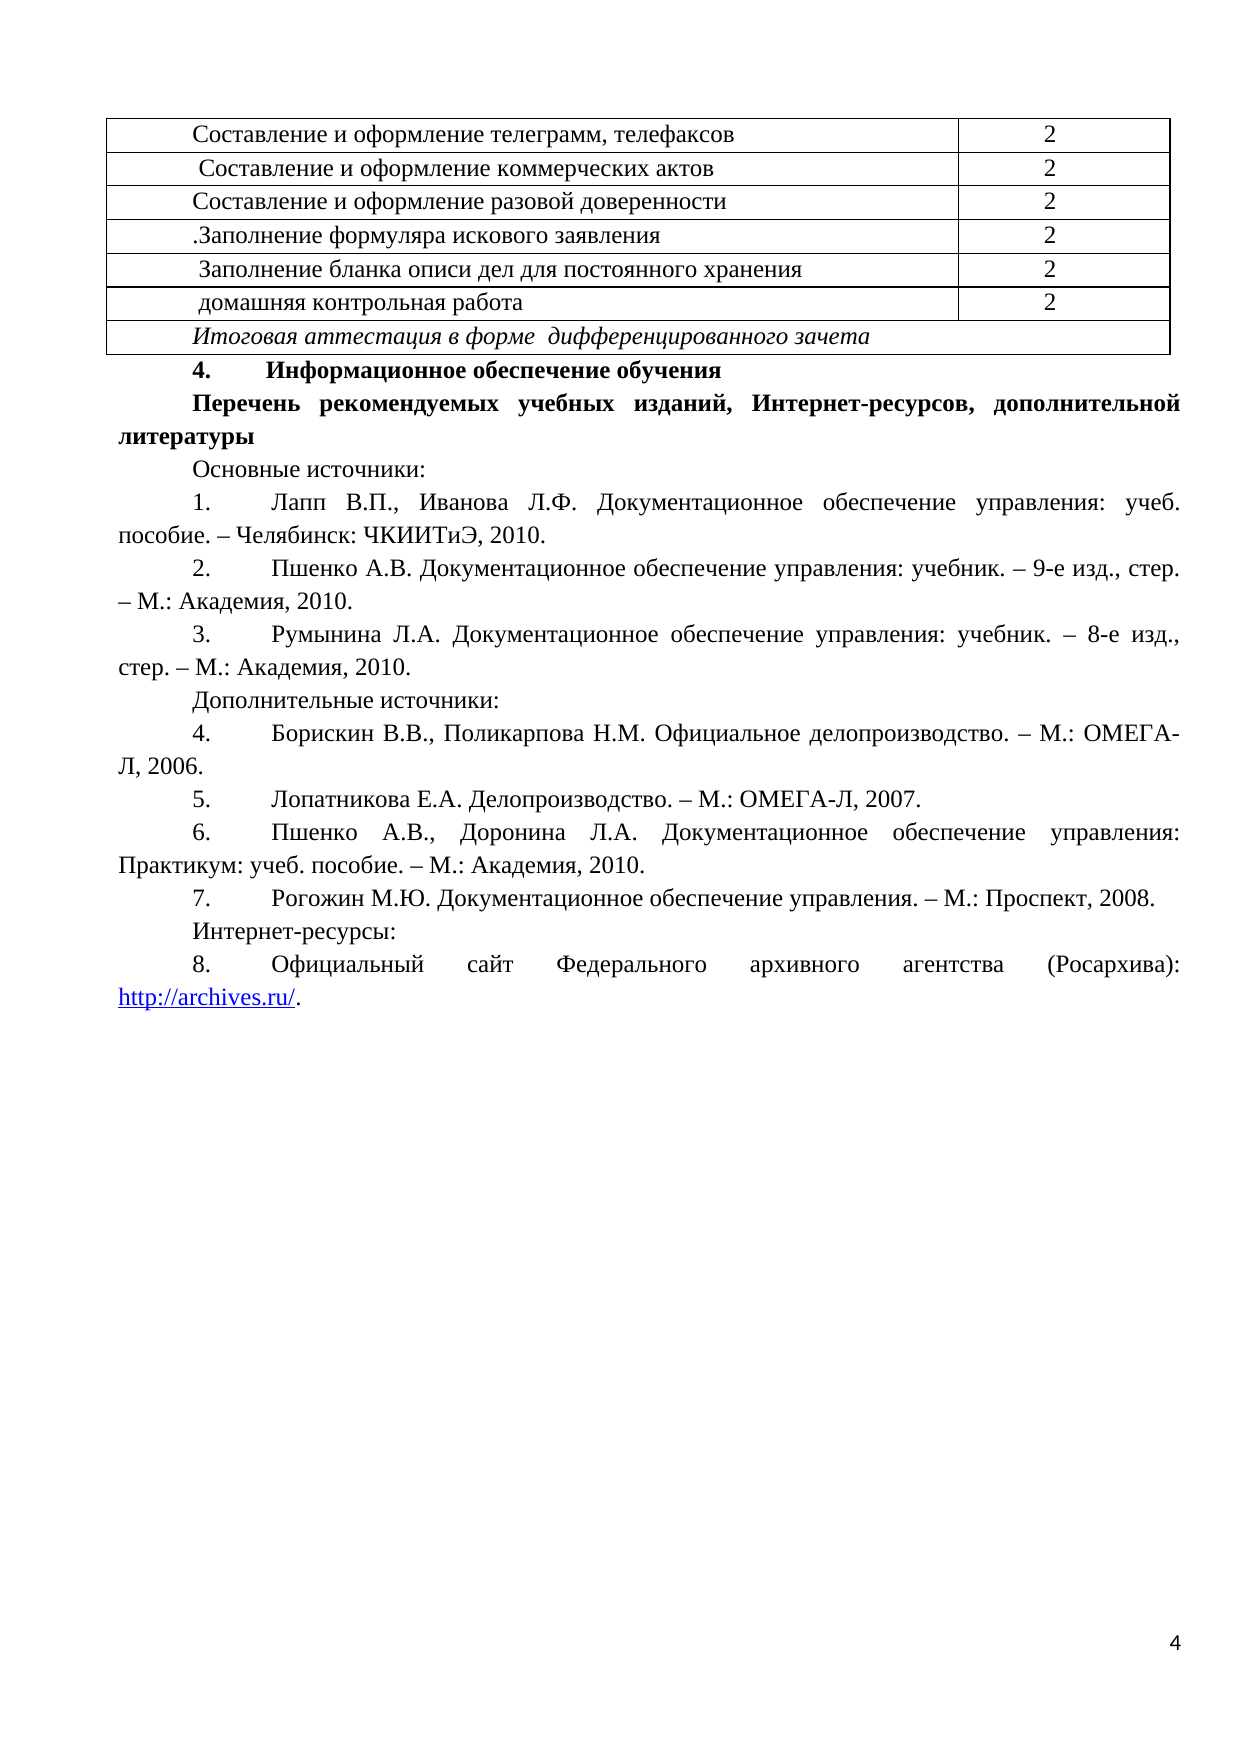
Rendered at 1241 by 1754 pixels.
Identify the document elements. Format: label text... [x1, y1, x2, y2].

table_cell 2 [959, 153, 1169, 185]
table_cell Составление и оформление телеграмм, телефаксов [107, 119, 958, 152]
text Перечень рекомендуемых учебных изданий, Интернет-ресурсов, дополнительной литературы [118, 388, 1181, 449]
list Лапп В.П., Иванова Л.Ф. Документационное обеспечение управления: учеб. пособие. – Челябинск: ЧКИИТиЭ, 2010. [118, 487, 1181, 548]
table_cell 2 [959, 254, 1169, 286]
table_cell Итоговая аттестация в форме дифференцированного зачета [107, 321, 1169, 354]
table_cell Составление и оформление разовой доверенности [107, 186, 958, 219]
text Дополнительные источники: [118, 685, 1181, 714]
list Борискин В.В., Поликарпова Н.М. Официальное делопроизводство. – М.: ОМЕГА-Л, 2006. [118, 718, 1181, 780]
text Интернет-ресурсы: [118, 916, 1181, 945]
table_cell Составление и оформление коммерческих актов [107, 153, 958, 185]
list Пшенко А.В. Документационное обеспечение управления: учебник. – 9-е изд., стер. – М.: Академия, 2010. [118, 553, 1181, 614]
list Лопатникова Е.А. Делопроизводство. – М.: ОМЕГА-Л, 2007. [118, 784, 1181, 813]
table_cell .Заполнение формуляра искового заявления [107, 220, 958, 253]
table_cell 2 [959, 119, 1169, 152]
table_cell домашняя контрольная работа [107, 288, 958, 320]
table_cell 2 [959, 220, 1169, 253]
list Информационное обеспечение обучения [118, 355, 1181, 383]
table_cell Заполнение бланка описи дел для постоянного хранения [107, 254, 958, 286]
list Пшенко А.В., Доронина Л.А. Документационное обеспечение управления: Практикум: учеб. пособие. – М.: Академия, 2010. [118, 817, 1181, 879]
text Основные источники: [118, 454, 1181, 482]
table_cell 2 [959, 186, 1169, 219]
list Официальный сайт Федерального архивного агентства (Росархива): http://archives.ru/. [118, 949, 1181, 1011]
list Румынина Л.А. Документационное обеспечение управления: учебник. – 8-е изд., стер. – М.: Академия, 2010. [118, 619, 1181, 681]
table_cell 2 [959, 288, 1169, 320]
list Рогожин М.Ю. Документационное обеспечение управления. – М.: Проспект, 2008. [118, 883, 1181, 912]
